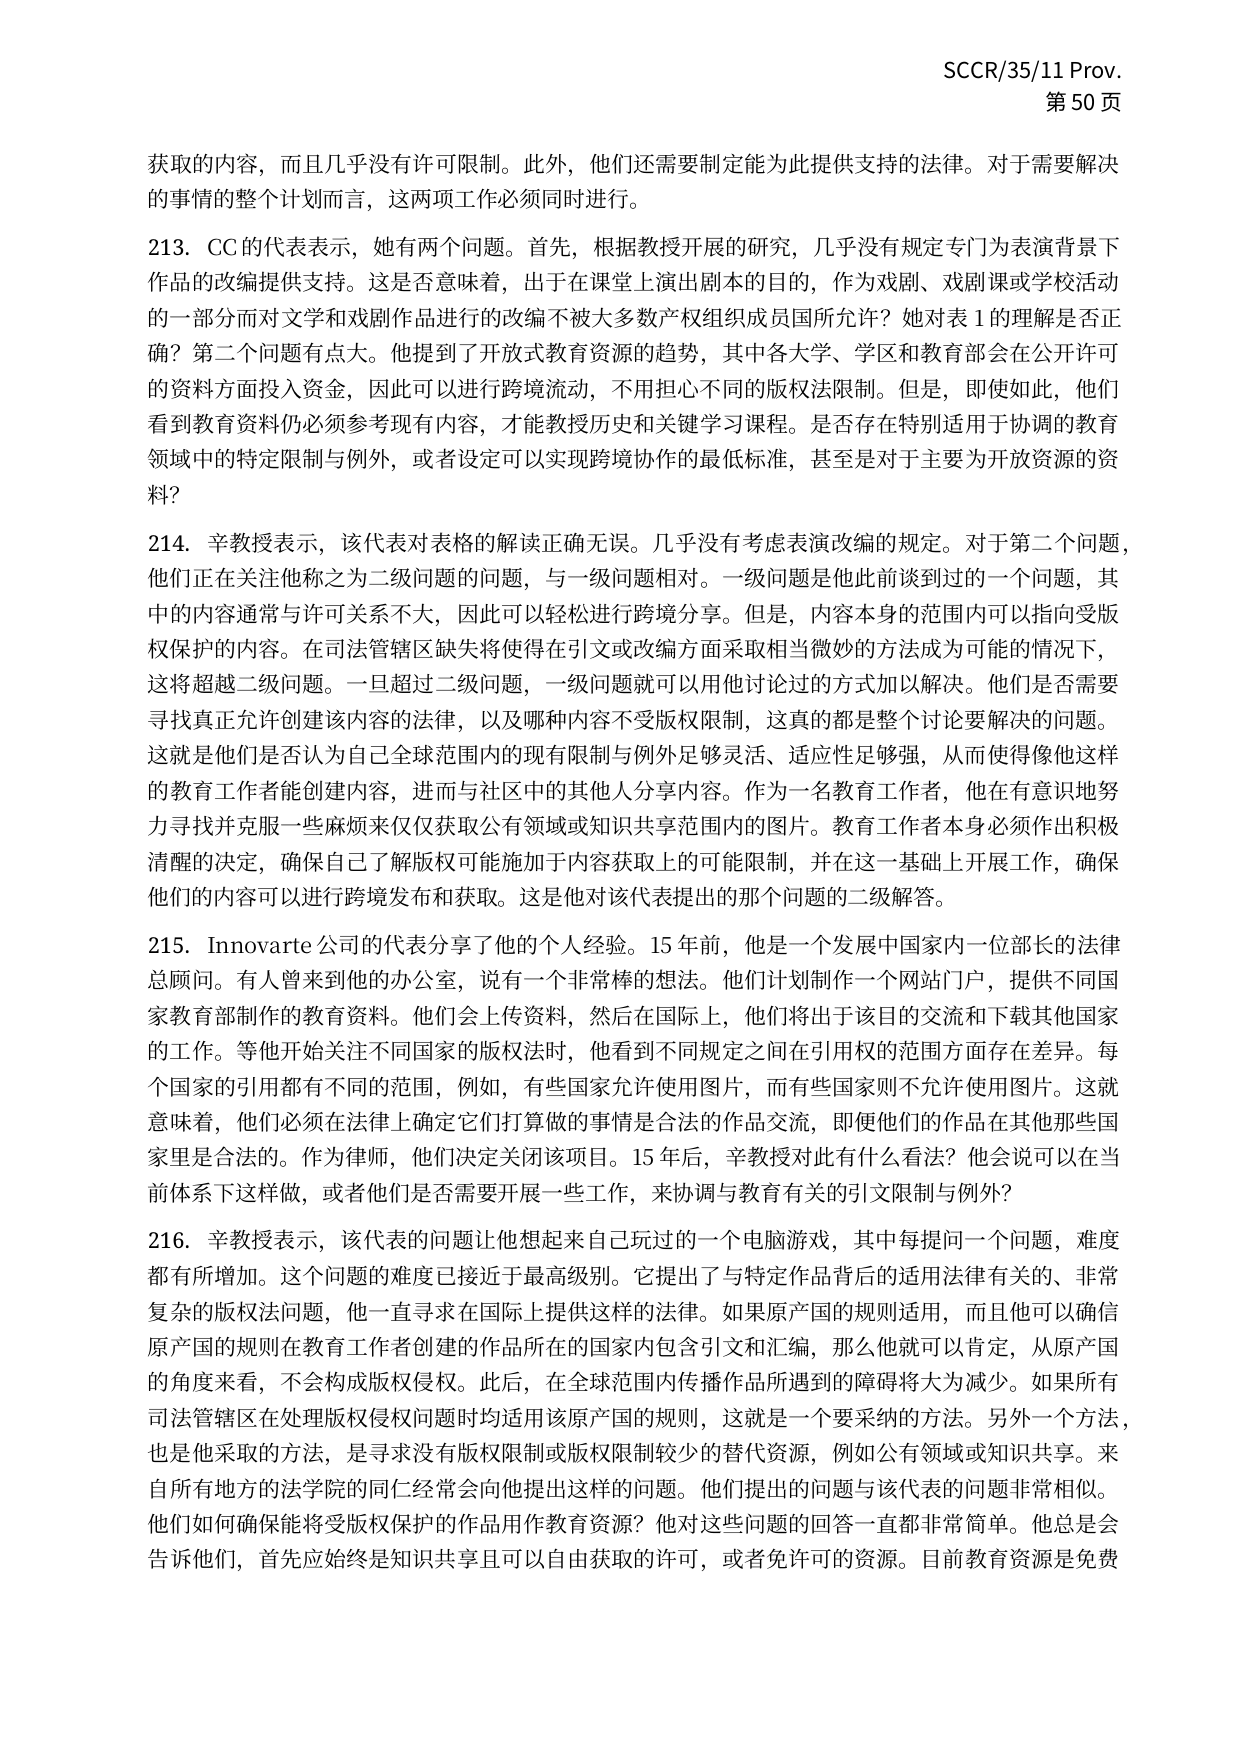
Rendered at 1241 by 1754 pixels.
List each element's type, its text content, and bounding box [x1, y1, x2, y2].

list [148, 143, 1122, 214]
list Innovarte公司的代表分享了他的个人经验。15年前，他是一个发展中国家内一位部长的法律总顾问。有人曾来到他的办公室，说有一个非常棒的想法。他们计划制作一个网站门户，提供不同国家教育部制作的教育资料。他们会上传资料，然后在国际上，他们将出于该目的交流和下载其他国家的工作。等他开始关注不同国家的版权法时，他看到不同规定之间在引用权的范围方面存在差异。每个国家的引用都有不同的范围，例如，有些国家允许使用图片，而有些国家则不允许使用图片。这就意味着，他们必须在法律上确定它们打算做的事情是合法的作品交流，即便他们的作品在其他那些国家里是合法的。作为律师，他们决定关闭该项目。15年后，辛教授对此有什么看法？他会说可以在当前体系下这样做，或者他们是否需要开展一些工作，来协调与教育有关的引文限制与例外？ [148, 924, 1122, 1207]
list CC的代表表示，她有两个问题。首先，根据教授开展的研究，几乎没有规定专门为表演背景下作品的改编提供支持。这是否意味着，出于在课堂上演出剧本的目的，作为戏剧、戏剧课或学校活动的一部分而对文学和戏剧作品进行的改编不被大多数产权组织成员国所允许？她对表1的理解是否正确？第二个问题有点大。他提到了开放式教育资源的趋势，其中各大学、学区和教育部会在公开许可的资料方面投入资金，因此可以进行跨境流动，不用担心不同的版权法限制。但是，即使如此，他们看到教育资料仍必须参考现有内容，才能教授历史和关键学习课程。是否存在特别适用于协调的教育领域中的特定限制与例外，或者设定可以实现跨境协作的最低标准，甚至是对于主要为开放资源的资‍料？ [148, 226, 1122, 509]
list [148, 1220, 1122, 1574]
list 辛教授表示，该代表对表格的解读正确无误。几乎没有考虑表演改编的规定。对于第二个问题，他们正在关注他称之为二级问题的问题，与一级问题相对。一级问题是他此前谈到过的一个问题，其中的内容通常与许可关系不大，因此可以轻松进行跨境分享。但是，内容本身的范围内可以指向受版权保护的内容。在司法管辖区缺失将使得在引文或改编方面采取相当微妙的方法成为可能的情况下，这将超越二级问题。一旦超过二级问题，一级问题就可以用他讨论过的方式加以解决。他们是否需要寻找真正允许创建该内容的法律，以及哪种内容不受版权限制，这真的都是整个讨论要解决的问题。这就是他们是否认为自己全球范围内的现有限制与例外足够灵活、适应性足够强，从而使得像他这样的教育工作者能创建内容，进而与社区中的其他人分享内容。作为一名教育工作者，他在有意识地努力寻找并克服一些麻烦来仅仅获取公有领域或知识共享范围内的图片。教育工作者本身必须作出积极清醒的决定，确保自己了解版权可能施加于内容获取上的可能限制，并在这一基础上开展工作，确保他们的内容可以进行跨境发布和获取。这是他对该代表提出的那个问题的二级解答。 [148, 522, 1122, 912]
